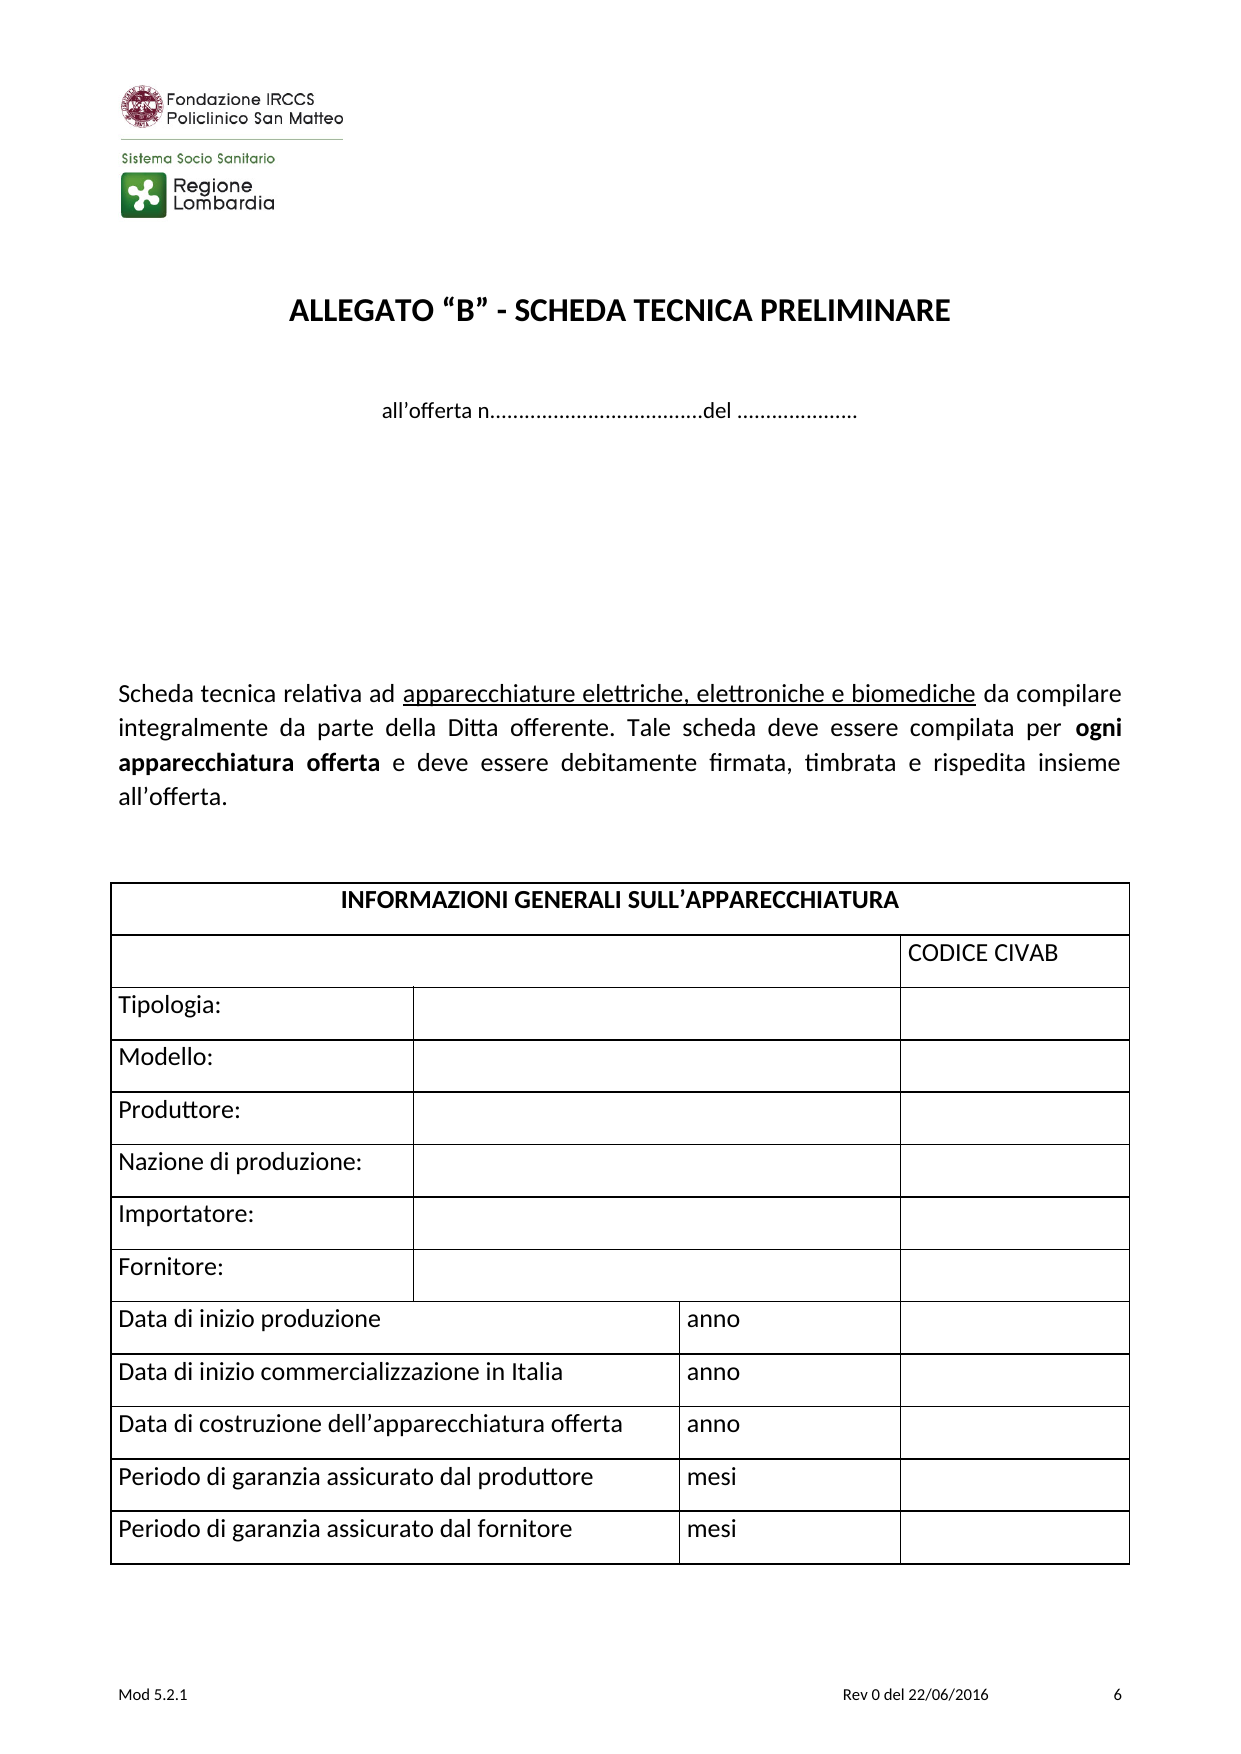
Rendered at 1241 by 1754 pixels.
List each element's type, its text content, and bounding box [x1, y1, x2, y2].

table_cell [901, 1041, 1129, 1091]
table_cell [901, 1250, 1129, 1301]
table_cell [414, 1145, 900, 1196]
table_cell CODICE CIVAB [901, 936, 1129, 986]
table_cell [901, 1198, 1129, 1248]
table_cell Periodo di garanzia assicurato dal produttore [112, 1460, 679, 1510]
table_cell [901, 1355, 1129, 1406]
picture [118, 73, 345, 233]
table_cell Fornitore: [112, 1250, 413, 1301]
table_cell [112, 936, 900, 986]
table_cell [901, 1407, 1129, 1458]
table_cell [414, 1250, 900, 1301]
table_cell Importatore: [112, 1198, 413, 1248]
table_cell anno [680, 1355, 900, 1406]
table_cell Nazione di produzione: [112, 1145, 413, 1196]
text Scheda tecnica relativa ad apparecchiature elettriche, elettroniche e biomediche da compilare integralmente da parte della Ditta offerente. Tale scheda deve essere compilata per ogni apparecchiatura offerta e deve essere debitamente firmata, timbrata e rispedita insieme all’offerta. [118, 677, 1122, 812]
table_cell [414, 1198, 900, 1248]
table_cell [414, 1093, 900, 1144]
text ALLEGATO “B” - SCHEDA TECNICA PRELIMINARE [118, 288, 1122, 329]
table_header INFORMAZIONI GENERALI SULL’APPARECCHIATURA [112, 884, 1129, 934]
table_cell anno [680, 1407, 900, 1458]
table_cell Produttore: [112, 1093, 413, 1144]
table_cell [901, 1302, 1129, 1353]
table_cell [901, 1145, 1129, 1196]
table_cell mesi [680, 1512, 900, 1563]
table_cell [901, 1093, 1129, 1144]
table_cell Tipologia: [112, 988, 413, 1039]
table_cell mesi [680, 1460, 900, 1510]
table_cell [901, 1512, 1129, 1563]
table_cell Data di costruzione dell’apparecchiatura offerta [112, 1407, 679, 1458]
table_cell [414, 1041, 900, 1091]
text all’offerta n.....................................del ..................... [118, 396, 1122, 424]
table_cell Data di inizio produzione [112, 1302, 679, 1353]
table_cell [901, 988, 1129, 1039]
table_cell Data di inizio commercializzazione in Italia [112, 1355, 679, 1406]
table_cell anno [680, 1302, 900, 1353]
table_cell [901, 1460, 1129, 1510]
table_cell [414, 988, 900, 1039]
table_cell Modello: [112, 1041, 413, 1091]
table_cell Periodo di garanzia assicurato dal fornitore [112, 1512, 679, 1563]
